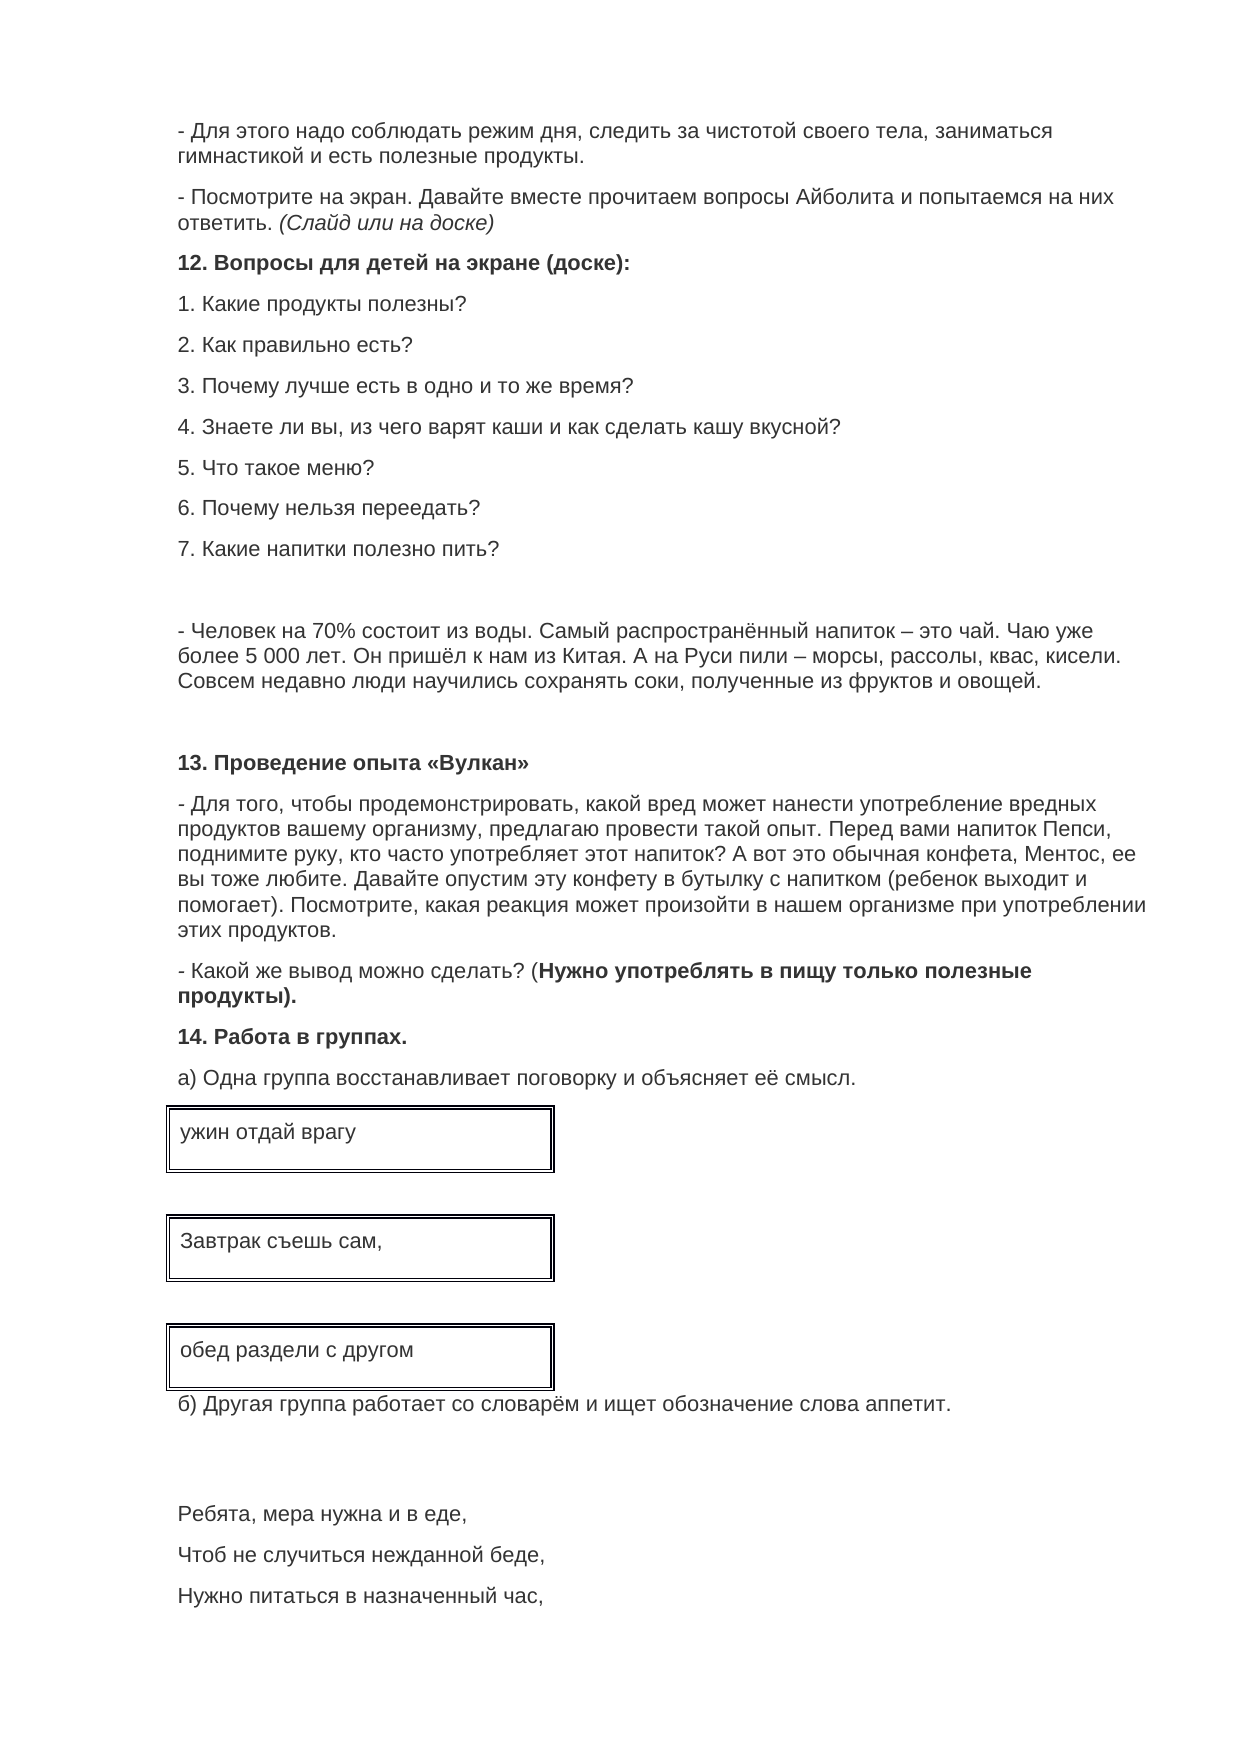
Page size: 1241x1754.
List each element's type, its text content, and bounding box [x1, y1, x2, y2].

text 12. Вопросы для детей на экране (доске): [177, 250, 1152, 275]
text б) Другая группа работает со словарём и ищет обозначение слова аппетит. [177, 1391, 1152, 1416]
text 3. Почему лучше есть в одно и то же время? [177, 373, 1152, 398]
text 13. Проведение опыта «Вулкан» [177, 750, 1152, 775]
text 4. Знаете ли вы, из чего варят каши и как сделать кашу вкусной? [177, 413, 1152, 439]
text Чтоб не случиться нежданной беде, [177, 1542, 1152, 1567]
text 6. Почему нельзя переедать? [177, 495, 1152, 520]
text Ребята, мера нужна и в еде, [177, 1501, 1152, 1526]
text 14. Работа в группах. [177, 1023, 1152, 1049]
text 1. Какие продукты полезны? [177, 291, 1152, 316]
table_header ужин отдай врагу [170, 1110, 550, 1169]
table_header обед раздели с другом [170, 1328, 550, 1387]
table_header Завтрак съешь сам, [170, 1219, 550, 1278]
text 5. Что такое меню? [177, 454, 1152, 479]
text а) Одна группа восстанавливает поговорку и объясняет её смысл. [177, 1064, 1152, 1089]
text Нужно питаться в назначенный час, [177, 1583, 1152, 1608]
text - Человек на 70% состоит из воды. Самый распространённый напиток – это чай. Чаю уже более 5 000 лет. Он пришёл к нам из Китая. А на Руси пили – морсы, рассолы, квас, кисели. Совсем недавно люди научились сохранять соки, полученные из фруктов и овощей. [177, 618, 1152, 693]
text - Какой же вывод можно сделать? (Нужно употреблять в пищу только полезные продукты). [177, 957, 1152, 1008]
text 2. Как правильно есть? [177, 332, 1152, 357]
text - Для этого надо соблюдать режим дня, следить за чистотой своего тела, заниматься гимнастикой и есть полезные продукты. [177, 118, 1152, 168]
text - Для того, чтобы продемонстрировать, какой вред может нанести употребление вредных продуктов вашему организму, предлагаю провести такой опыт. Перед вами напиток Пепси, поднимите руку, кто часто употребляет этот напиток? А вот это обычная конфета, Ментос, ее вы тоже любите. Давайте опустим эту конфету в бутылку с напитком (ребенок выходит и помогает). Посмотрите, какая реакция может произойти в нашем организме при употреблении этих продуктов. [177, 791, 1152, 942]
text - Посмотрите на экран. Давайте вместе прочитаем вопросы Айболита и попытаемся на них ответить. (Слайд или на доске) [177, 184, 1152, 234]
text 7. Какие напитки полезно пить? [177, 536, 1152, 561]
